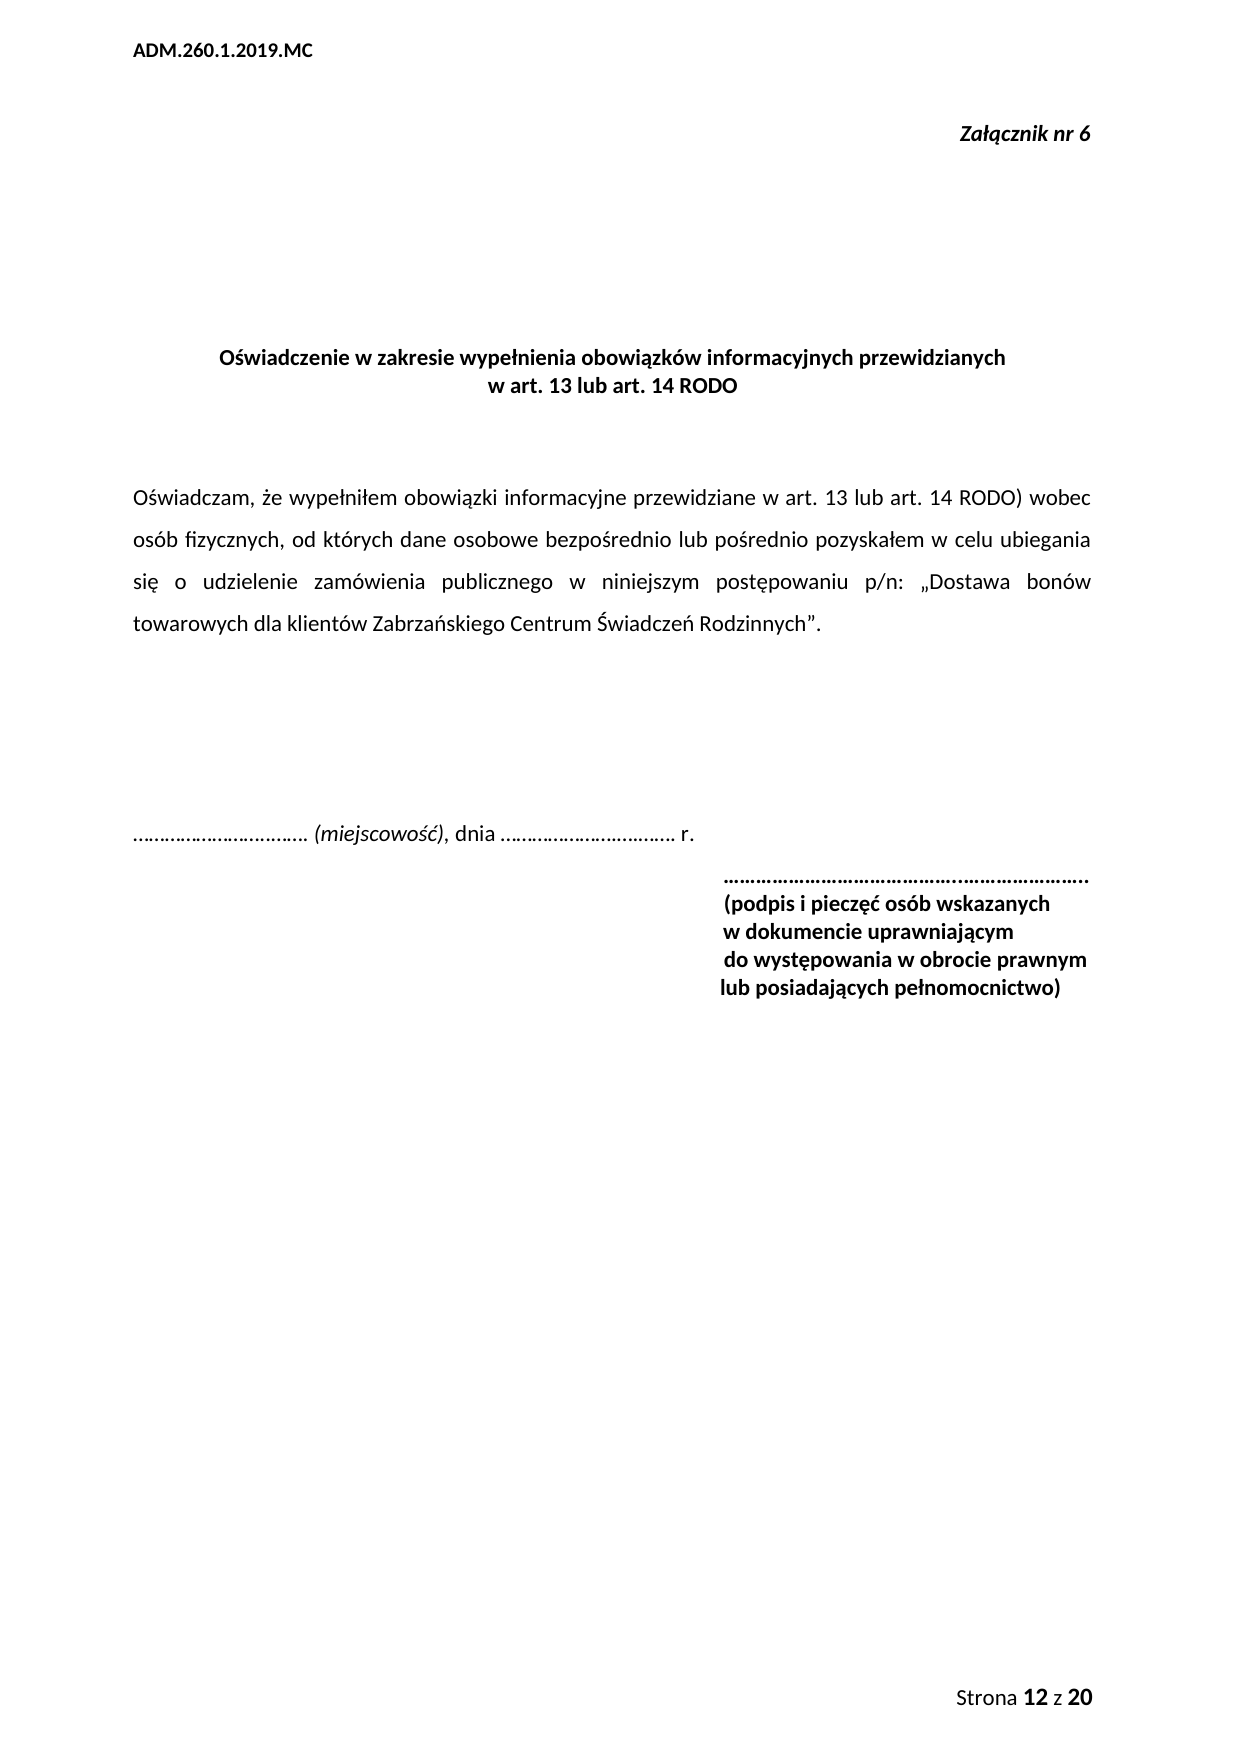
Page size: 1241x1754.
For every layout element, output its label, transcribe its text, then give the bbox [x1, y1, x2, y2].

text ……………………..……. (miejscowość), dnia ………………….….……. r. [133, 819, 1092, 847]
text w art. 13 lub art. 14 RODO [133, 371, 1092, 399]
text Oświadczenie w zakresie wypełnienia obowiązków informacyjnych przewidzianych [133, 343, 1092, 371]
text lub posiadających pełnomocnictwo) [133, 973, 1092, 1001]
text do występowania w obrocie prawnym [723, 945, 1092, 973]
text ……………………………………..………………….. [723, 861, 1092, 889]
text Oświadczam, że wypełniłem obowiązki informacyjne przewidziane w art. 13 lub art. 14 RODO) wobec osób fizycznych, od których dane osobowe bezpośrednio lub pośrednio pozyskałem w celu ubiegania się o udzielenie zamówienia publicznego w niniejszym postępowaniu p/n: „Dostawa bonów towarowych dla klientów Zabrzańskiego Centrum Świadczeń Rodzinnych”. [133, 483, 1092, 637]
text Załącznik nr 6 [133, 119, 1092, 147]
text (podpis i pieczęć osób wskazanych w dokumencie uprawniającym [723, 889, 1092, 945]
